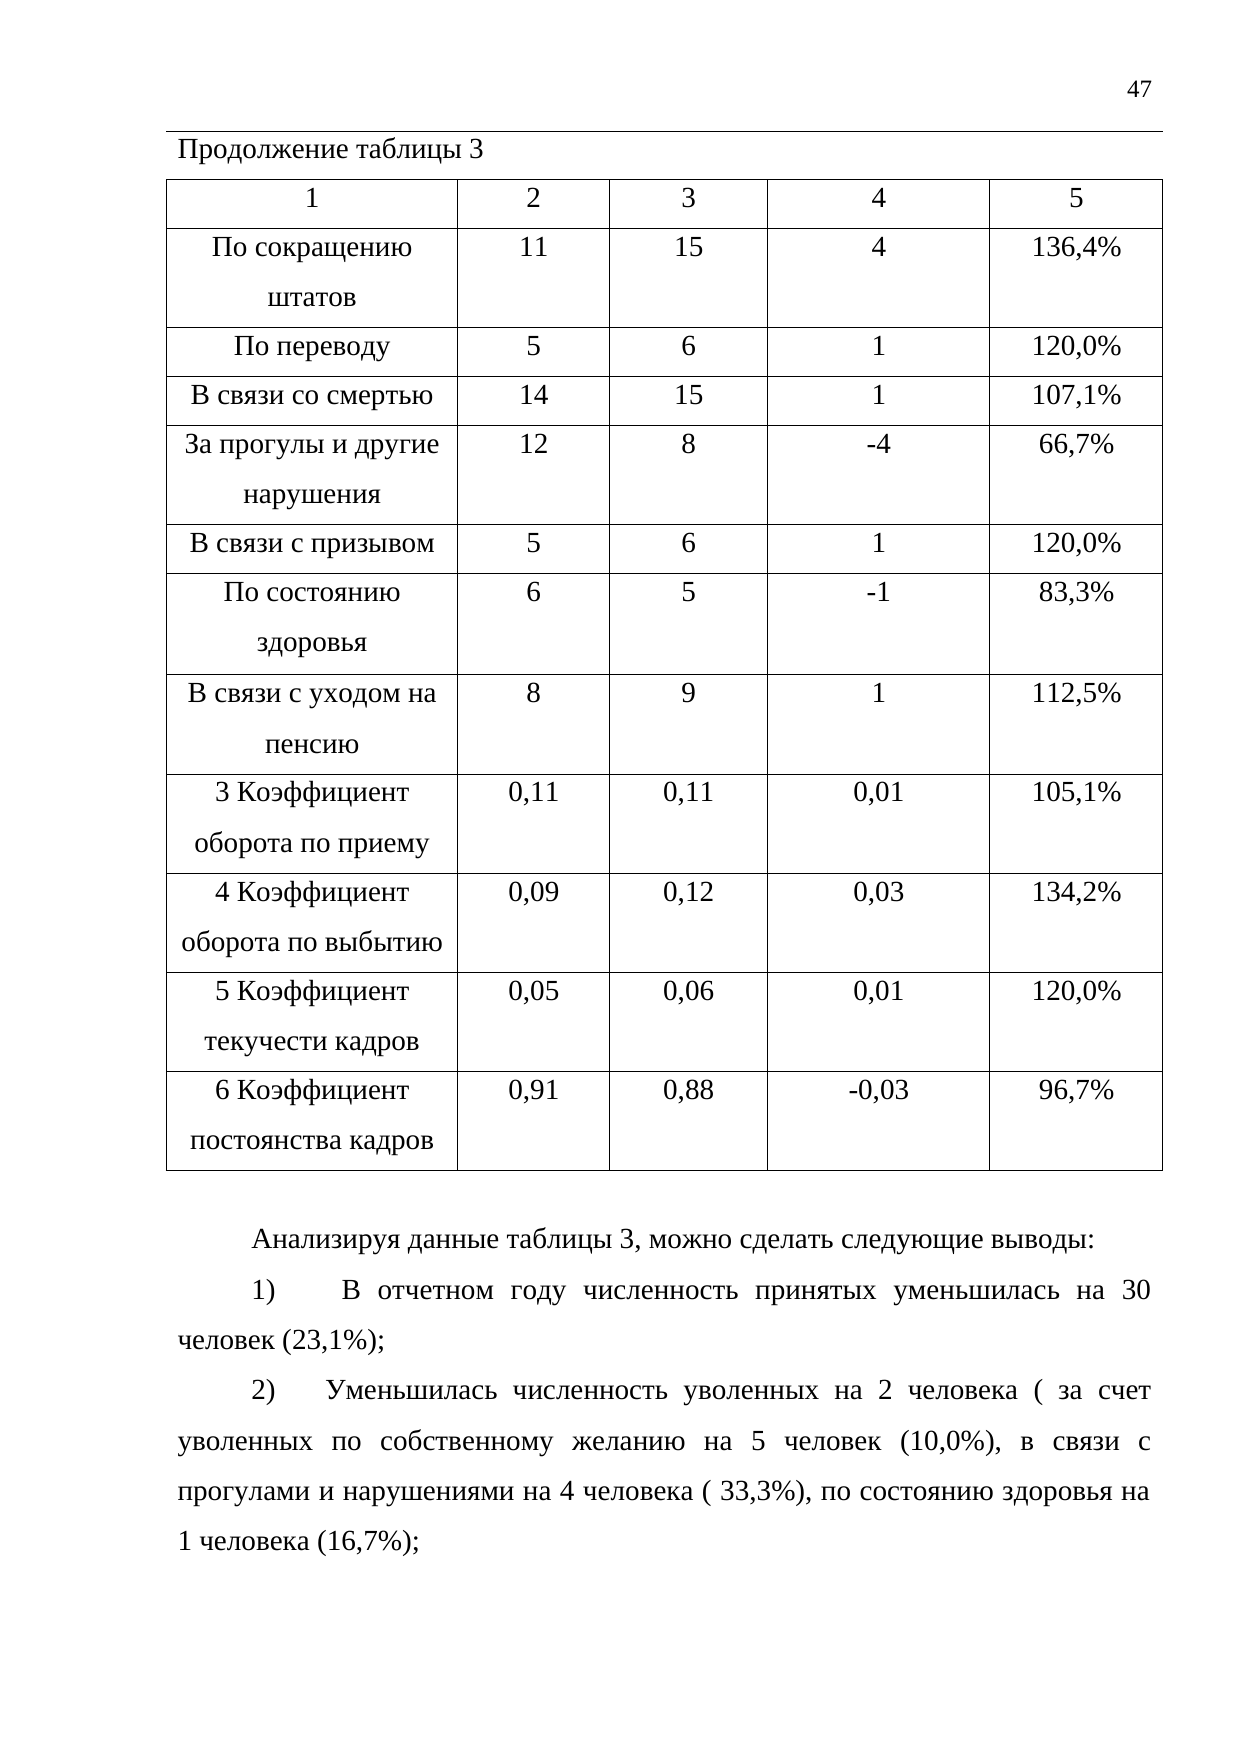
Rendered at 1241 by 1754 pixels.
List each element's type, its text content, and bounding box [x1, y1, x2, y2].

table_cell 4 [768, 229, 989, 327]
table_cell 0,03 [768, 874, 989, 972]
table_cell 6 [610, 525, 767, 573]
table_cell 0,91 [458, 1072, 609, 1170]
table_cell 0,11 [610, 775, 767, 873]
table_cell 8 [458, 675, 609, 773]
table_cell 136,4% [990, 229, 1162, 327]
table_cell 4 [768, 180, 989, 228]
table_cell 0,09 [458, 874, 609, 972]
table_cell 11 [458, 229, 609, 327]
table_cell 5 [990, 180, 1162, 228]
table_cell 5 Коэффициент текучести кадров [167, 973, 457, 1071]
text Анализируя данные таблицы 3, можно сделать следующие выводы: [177, 1222, 1152, 1255]
table_cell В связи со смертью [167, 377, 457, 425]
table_cell Продолжение таблицы 3 [166, 132, 1163, 179]
table_cell 3 [610, 180, 767, 228]
table_cell 14 [458, 377, 609, 425]
table_cell 1 [768, 377, 989, 425]
table_cell 1 [768, 525, 989, 573]
table_cell 1 [768, 675, 989, 773]
table_cell 0,06 [610, 973, 767, 1071]
table_cell 120,0% [990, 973, 1162, 1071]
table_cell -1 [768, 574, 989, 674]
table_cell 5 [458, 328, 609, 376]
table_cell 66,7% [990, 426, 1162, 524]
table_cell По сокращению штатов [167, 229, 457, 327]
table_cell 9 [610, 675, 767, 773]
table_cell 5 [458, 525, 609, 573]
table_cell 134,2% [990, 874, 1162, 972]
table_cell 5 [610, 574, 767, 674]
table_cell 6 [610, 328, 767, 376]
table_cell 0,01 [768, 775, 989, 873]
table_cell 6 [458, 574, 609, 674]
table_cell 96,7% [990, 1072, 1162, 1170]
table_cell 83,3% [990, 574, 1162, 674]
table_cell В связи с уходом на пенсию [167, 675, 457, 773]
table_cell 3 Коэффициент оборота по приему [167, 775, 457, 873]
table_cell 2 [458, 180, 609, 228]
table_cell 12 [458, 426, 609, 524]
table_cell -0,03 [768, 1072, 989, 1170]
table_cell 0,88 [610, 1072, 767, 1170]
table_cell 15 [610, 229, 767, 327]
table_cell 0,12 [610, 874, 767, 972]
table_cell 107,1% [990, 377, 1162, 425]
table_cell По состоянию здоровья [167, 574, 457, 674]
table_cell 112,5% [990, 675, 1162, 773]
table_cell В связи с призывом [167, 525, 457, 573]
table_cell За прогулы и другие нарушения [167, 426, 457, 524]
list В отчетном году численность принятых уменьшилась на 30 человек (23,1%); [177, 1272, 1152, 1356]
table_cell 4 Коэффициент оборота по выбытию [167, 874, 457, 972]
table_cell 0,01 [768, 973, 989, 1071]
table_cell 6 Коэффициент постоянства кадров [167, 1072, 457, 1170]
table_cell 105,1% [990, 775, 1162, 873]
table_cell 120,0% [990, 328, 1162, 376]
table_cell 0,11 [458, 775, 609, 873]
table_cell 15 [610, 377, 767, 425]
table_cell По переводу [167, 328, 457, 376]
table_cell 120,0% [990, 525, 1162, 573]
table_cell 1 [768, 328, 989, 376]
list Уменьшилась численность уволенных на 2 человека ( за счет уволенных по собственному желанию на 5 человек (10,0%), в связи с прогулами и нарушениями на 4 человека ( 33,3%), по состоянию здоровья на 1 человека (16,7%); [177, 1372, 1152, 1557]
table_cell 1 [167, 180, 457, 228]
table_cell -4 [768, 426, 989, 524]
table_cell 8 [610, 426, 767, 524]
table_cell 0,05 [458, 973, 609, 1071]
